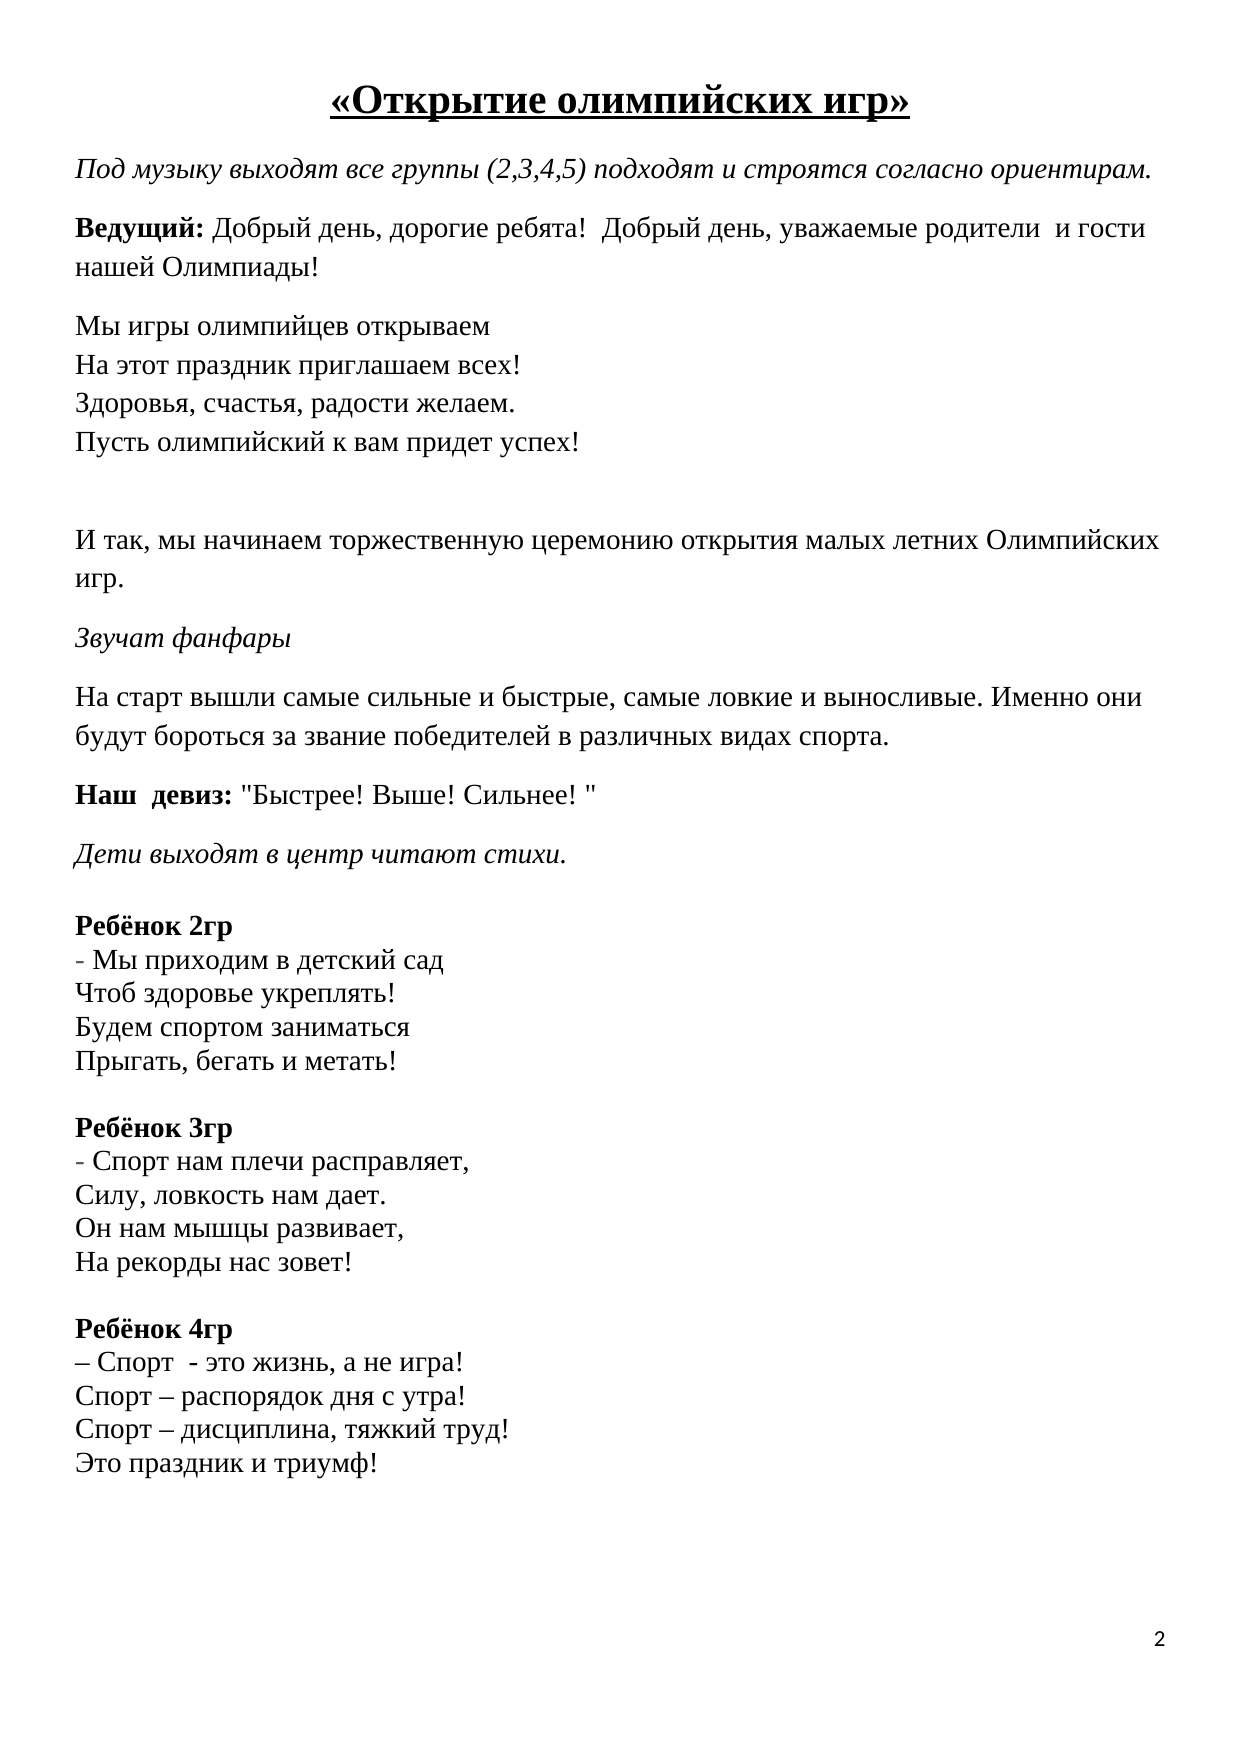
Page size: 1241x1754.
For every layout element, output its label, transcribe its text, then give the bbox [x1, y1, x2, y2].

text Дети выходят в центр читают стихи. [75, 836, 1165, 870]
text Звучат фанфары [75, 620, 1165, 653]
text Здоровья, счастья, радости желаем. [75, 385, 1165, 419]
text И так, мы начинаем торжественную церемонию открытия малых летних Олимпийских игр. [75, 522, 1165, 594]
text На рекорды нас зовет! [75, 1244, 1165, 1277]
text – Спорт - это жизнь, а не игра! [75, 1344, 1165, 1378]
text На этот праздник приглашаем всех! [75, 347, 1165, 380]
text Это праздник и триумф! [75, 1445, 1165, 1479]
text Ребёнок 3гр [75, 1110, 1165, 1143]
text - Мы приходим в детский сад [75, 942, 1165, 976]
text Ведущий: Добрый день, дорогие ребята! Добрый день, уважаемые родители и гости нашей Олимпиады! [75, 210, 1165, 282]
text Под музыку выходят все группы (2,3,4,5) подходят и строятся согласно ориентирам. [75, 151, 1165, 184]
text Прыгать, бегать и метать! [75, 1043, 1165, 1076]
text Мы игры олимпийцев открываем [75, 308, 1165, 342]
text Будем спортом заниматься [75, 1009, 1165, 1043]
text Спорт – распорядок дня с утра! [75, 1378, 1165, 1412]
text Наш девиз: "Быстрее! Выше! Сильнее! " [75, 777, 1165, 811]
text Силу, ловкость нам дает. [75, 1177, 1165, 1210]
text Ребёнок 2гр [75, 908, 1165, 942]
text Ребёнок 4гр [75, 1311, 1165, 1344]
text - Спорт нам плечи расправляет, [75, 1143, 1165, 1177]
text Спорт – дисциплина, тяжкий труд! [75, 1412, 1165, 1445]
text Пусть олимпийский к вам придет успех! [75, 424, 1165, 457]
text Он нам мышцы развивает, [75, 1210, 1165, 1244]
text «Открытие олимпийских игр» [75, 75, 1165, 123]
text На старт вышли самые сильные и быстрые, самые ловкие и выносливые. Именно они будут бороться за звание победителей в различных видах спорта. [75, 679, 1165, 751]
text Чтоб здоровье укреплять! [75, 976, 1165, 1009]
